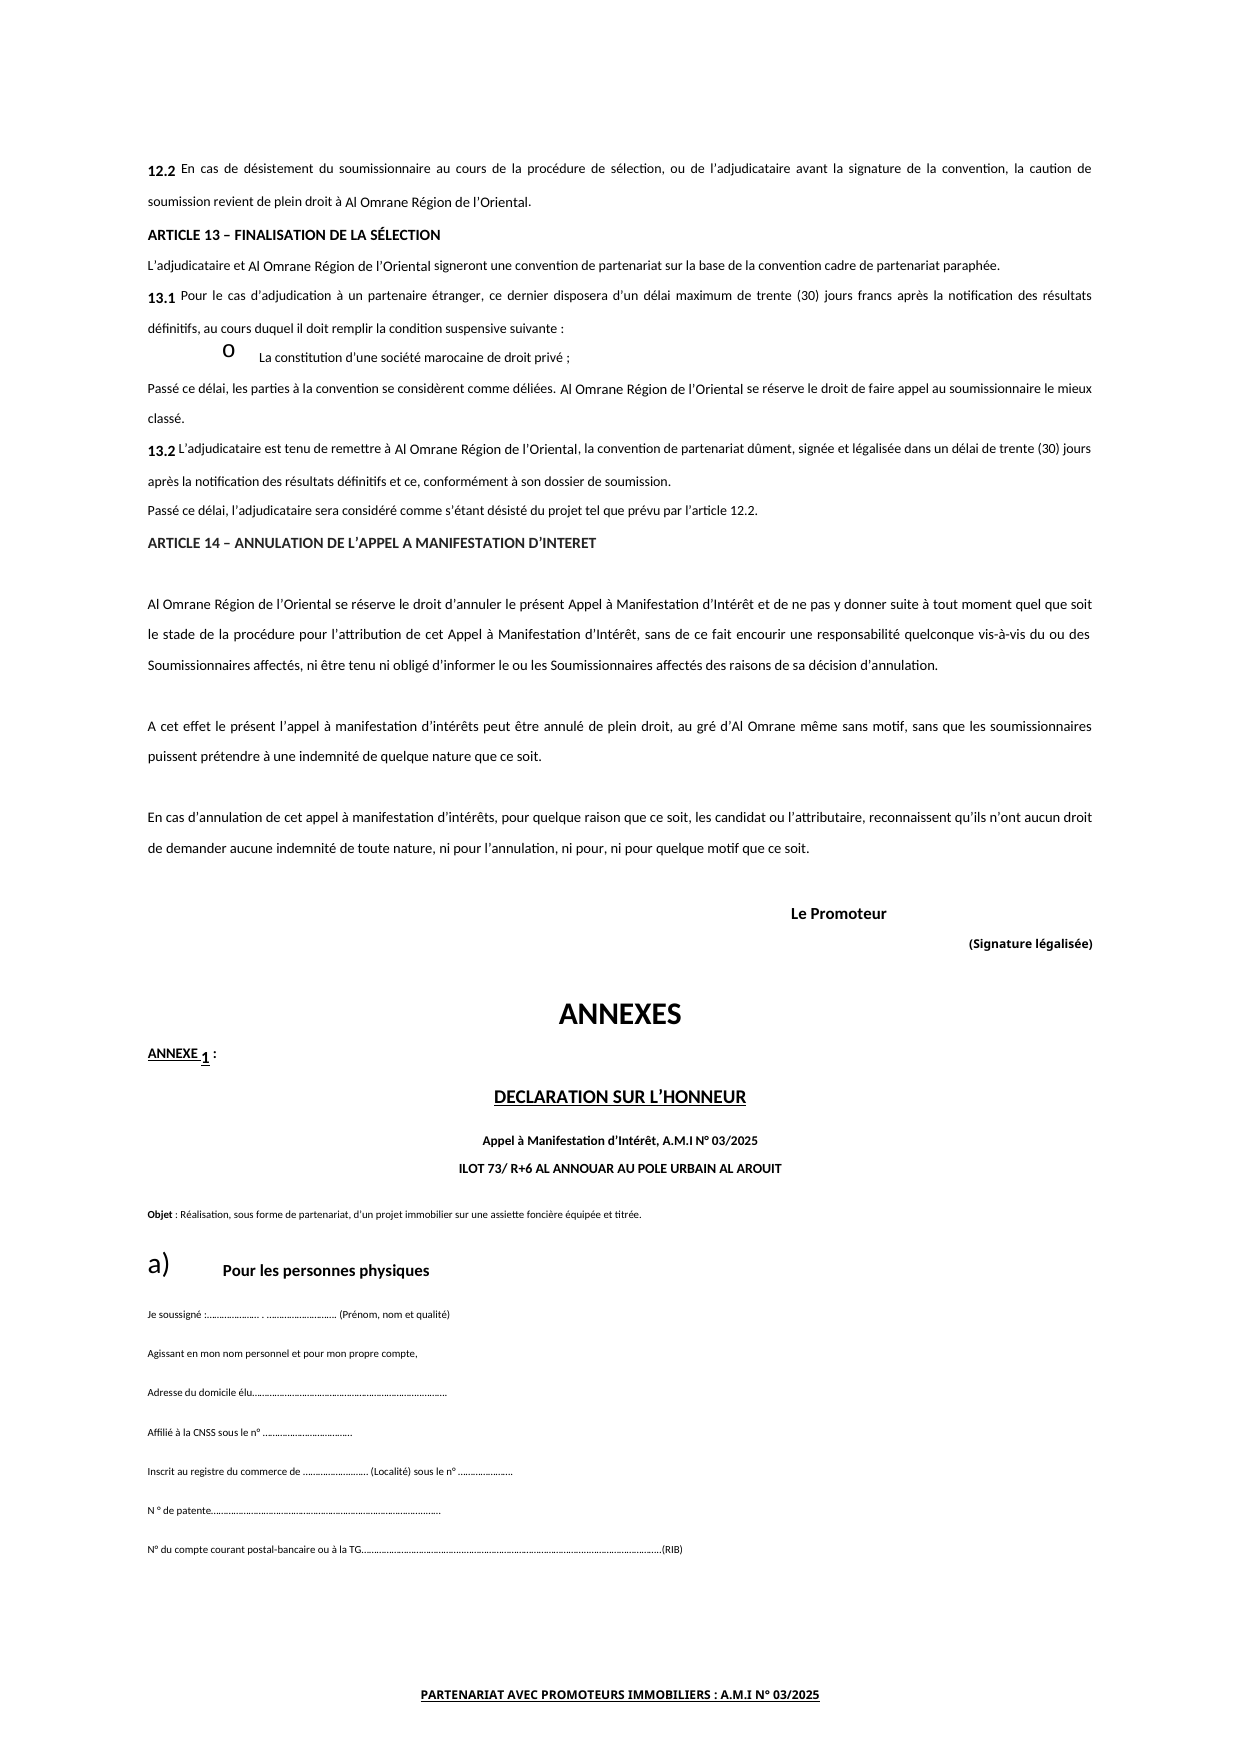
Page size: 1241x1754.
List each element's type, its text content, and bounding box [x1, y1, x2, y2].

text Objet : Réalisation, sous forme de partenariat, d’un projet immobilier sur une assiette foncière équipée et titrée. [147, 1198, 1093, 1221]
text Affilié à la CNSS sous le n° ……………………………… [147, 1419, 1093, 1438]
text N° du compte courant postal-bancaire ou à la TG…………………………………..…………………………………………..………………………..(RIB) [147, 1537, 1093, 1555]
text Agissant en mon nom personnel et pour mon propre compte, [147, 1341, 1093, 1359]
text ANNEXE 1 : [148, 1032, 1093, 1068]
text ANNEXES [147, 966, 1093, 1032]
text ARTICLE 14 – ANNULATION DE L’APPEL A MANIFESTATION D’INTERET [148, 519, 1093, 552]
text 12.2 En cas de désistement du soumissionnaire au cours de la procédure de sélection, ou de l’adjudicataire avant la signature de la convention, la caution de soumission revient de plein droit à Al Omrane Région de l’Oriental. [147, 148, 1093, 211]
text En cas d’annulation de cet appel à manifestation d’intérêts, pour quelque raison que ce soit, les candidat ou l’attributaire, reconnaissent qu’ils n’ont aucun droit de demander aucune indemnité de toute nature, ni pour l’annulation, ni pour, ni pour quelque motif que ce soit. [147, 796, 1093, 857]
text 13.1 Pour le cas d’adjudication à un partenaire étranger, ce dernier disposera d’un délai maximum de trente (30) jours francs après la notification des résultats définitifs, au cours duquel il doit remplir la condition suspensive suivante : [147, 275, 1093, 337]
text A cet effet le présent l’appel à manifestation d’intérêts peut être annulé de plein droit, au gré d’Al Omrane même sans motif, sans que les soumissionnaires puissent prétendre à une indemnité de quelque nature que ce soit. [147, 704, 1093, 766]
list Pour les personnes physiques [147, 1245, 1093, 1281]
text Le Promoteur [147, 888, 1093, 923]
text Je soussigné :………………… . ………………………. (Prénom, nom et qualité) [147, 1302, 1093, 1320]
text (Signature légalisée) [147, 923, 1093, 952]
text Passé ce délai, l’adjudicataire sera considéré comme s’étant désisté du projet tel que prévu par l’article 12.2. [147, 490, 1093, 519]
text Appel à Manifestation d’Intérêt, A.M.I N° 03/2025 [147, 1120, 1093, 1148]
text N ° de patente…………………………………………………………………………..…… [147, 1498, 1093, 1516]
text Passé ce délai, les parties à la convention se considèrent comme déliées. Al Omrane Région de l’Oriental se réserve le droit de faire appel au soumissionnaire le mieux classé. [147, 367, 1093, 427]
text Adresse du domicile élu…………………………………………………………..………. [147, 1380, 1093, 1398]
text Al Omrane Région de l’Oriental se réserve le droit d’annuler le présent Appel à Manifestation d’Intérêt et de ne pas y donner suite à tout moment quel que soit le stade de la procédure pour l’attribution de cet Appel à Manifestation d’Intérêt, sans de ce fait encourir une responsabilité quelconque vis-à-vis du ou des Soumissionnaires affectés, ni être tenu ni obligé d’informer le ou les Soumissionnaires affectés des raisons de sa décision d’annulation. [147, 582, 1093, 674]
text 13.2 L’adjudicataire est tenu de remettre à Al Omrane Région de l’Oriental, la convention de partenariat dûment, signée et légalisée dans un délai de trente (30) jours après la notification des résultats définitifs et ce, conformément à son dossier de soumission. [147, 427, 1093, 490]
text L’adjudicataire et Al Omrane Région de l’Oriental signeront une convention de partenariat sur la base de la convention cadre de partenariat paraphée. [147, 244, 1093, 275]
text ARTICLE 13 – FINALISATION DE LA SÉLECTION [148, 211, 1093, 244]
text ILOT 73/ R+6 AL ANNOUAR AU POLE URBAIN AL AROUIT [147, 1148, 1093, 1177]
list La constitution d’une société marocaine de droit privé ; [221, 337, 1093, 367]
text DECLARATION SUR L’HONNEUR [147, 1068, 1093, 1108]
text Inscrit au registre du commerce de ………………..…… (Localité) sous le n° …………………. [147, 1458, 1093, 1477]
